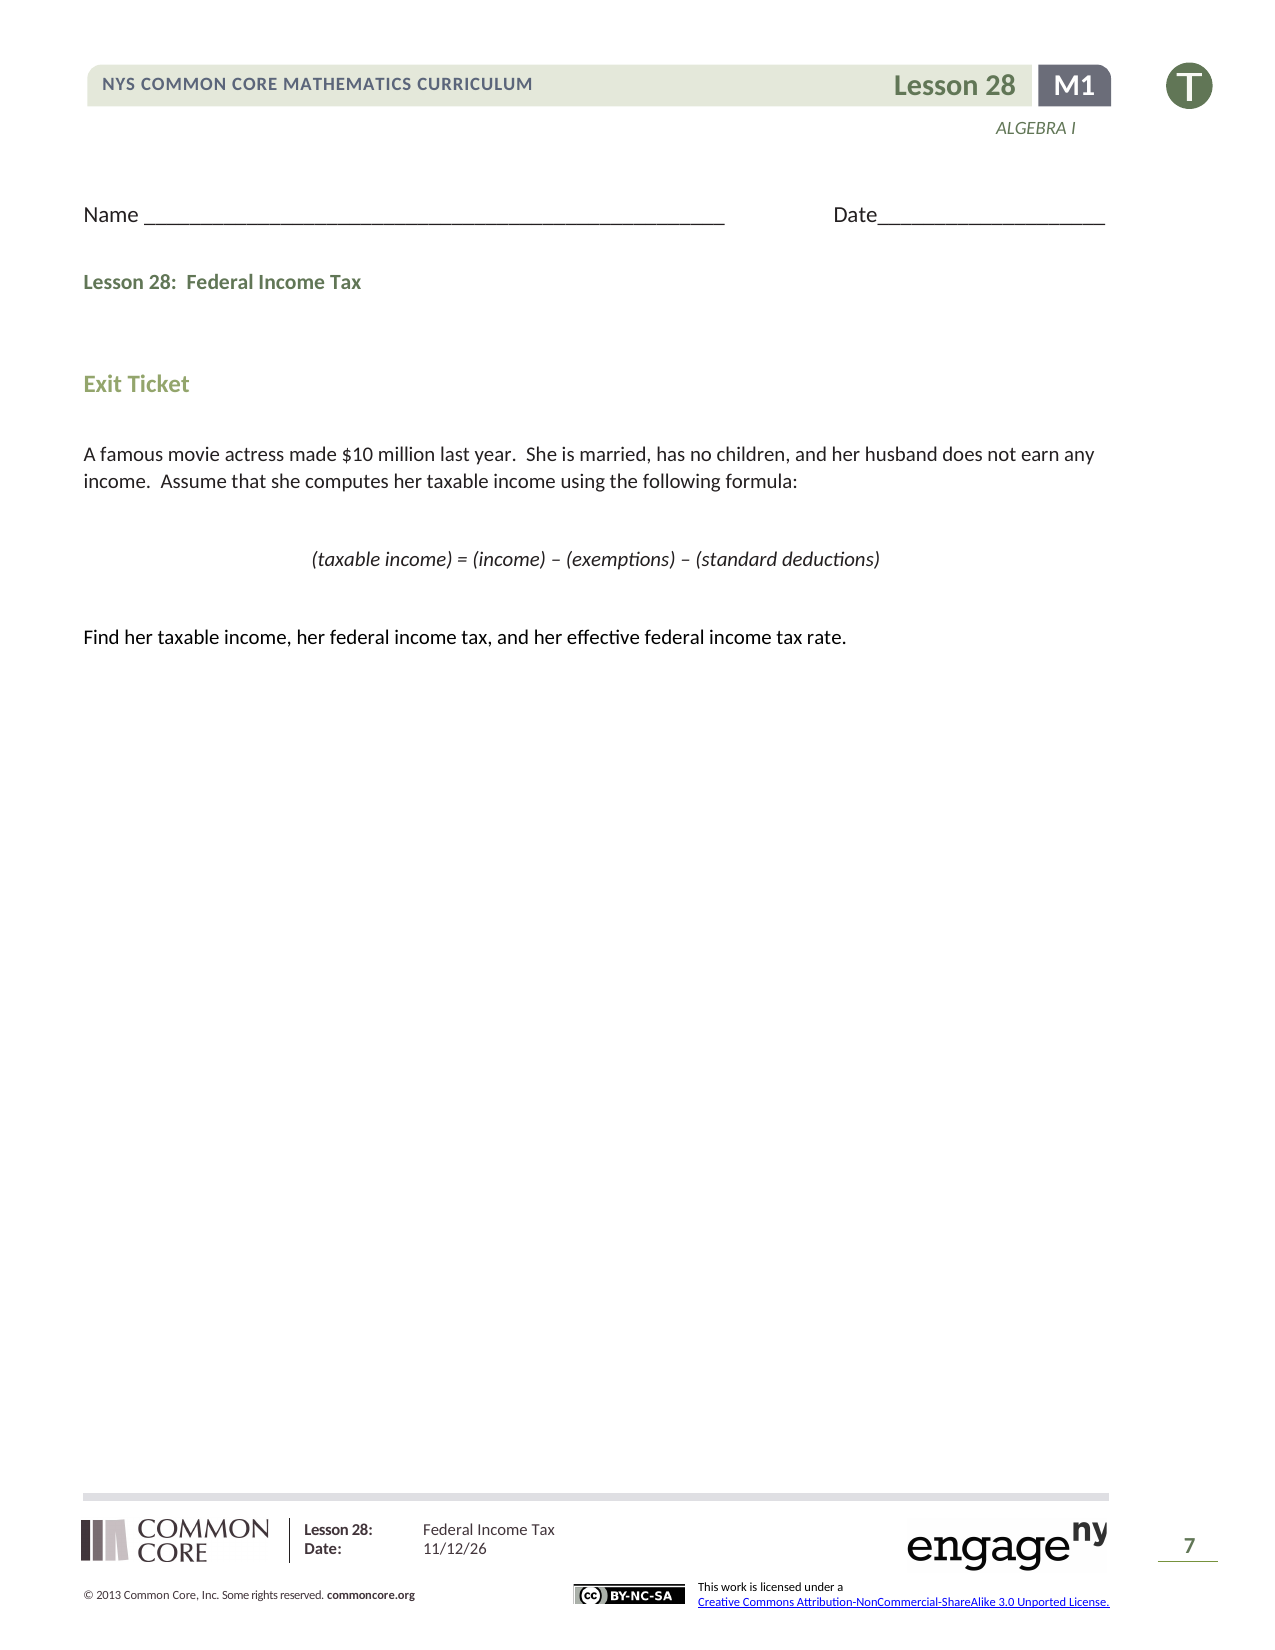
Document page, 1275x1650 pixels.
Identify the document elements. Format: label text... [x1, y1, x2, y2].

text Find her taxable income, her federal income tax, and her effective federal income tax rate. [83, 624, 1108, 650]
text Lesson 28: Federal Income Tax [83, 229, 1108, 300]
picture [572, 1584, 685, 1604]
text Exit Ticket [83, 368, 1108, 398]
text A famous movie actress made $10 million last year. She is married, has no children, and her husband does not earn any income. Assume that she computes her taxable income using the following formula: [83, 441, 1108, 493]
text (taxable income) = (income) – (exemptions) – (standard deductions) [83, 546, 1108, 572]
text Name ___________________________________________________ Date____________________ [83, 200, 1108, 228]
picture [906, 1518, 1107, 1573]
picture [81, 1517, 269, 1562]
